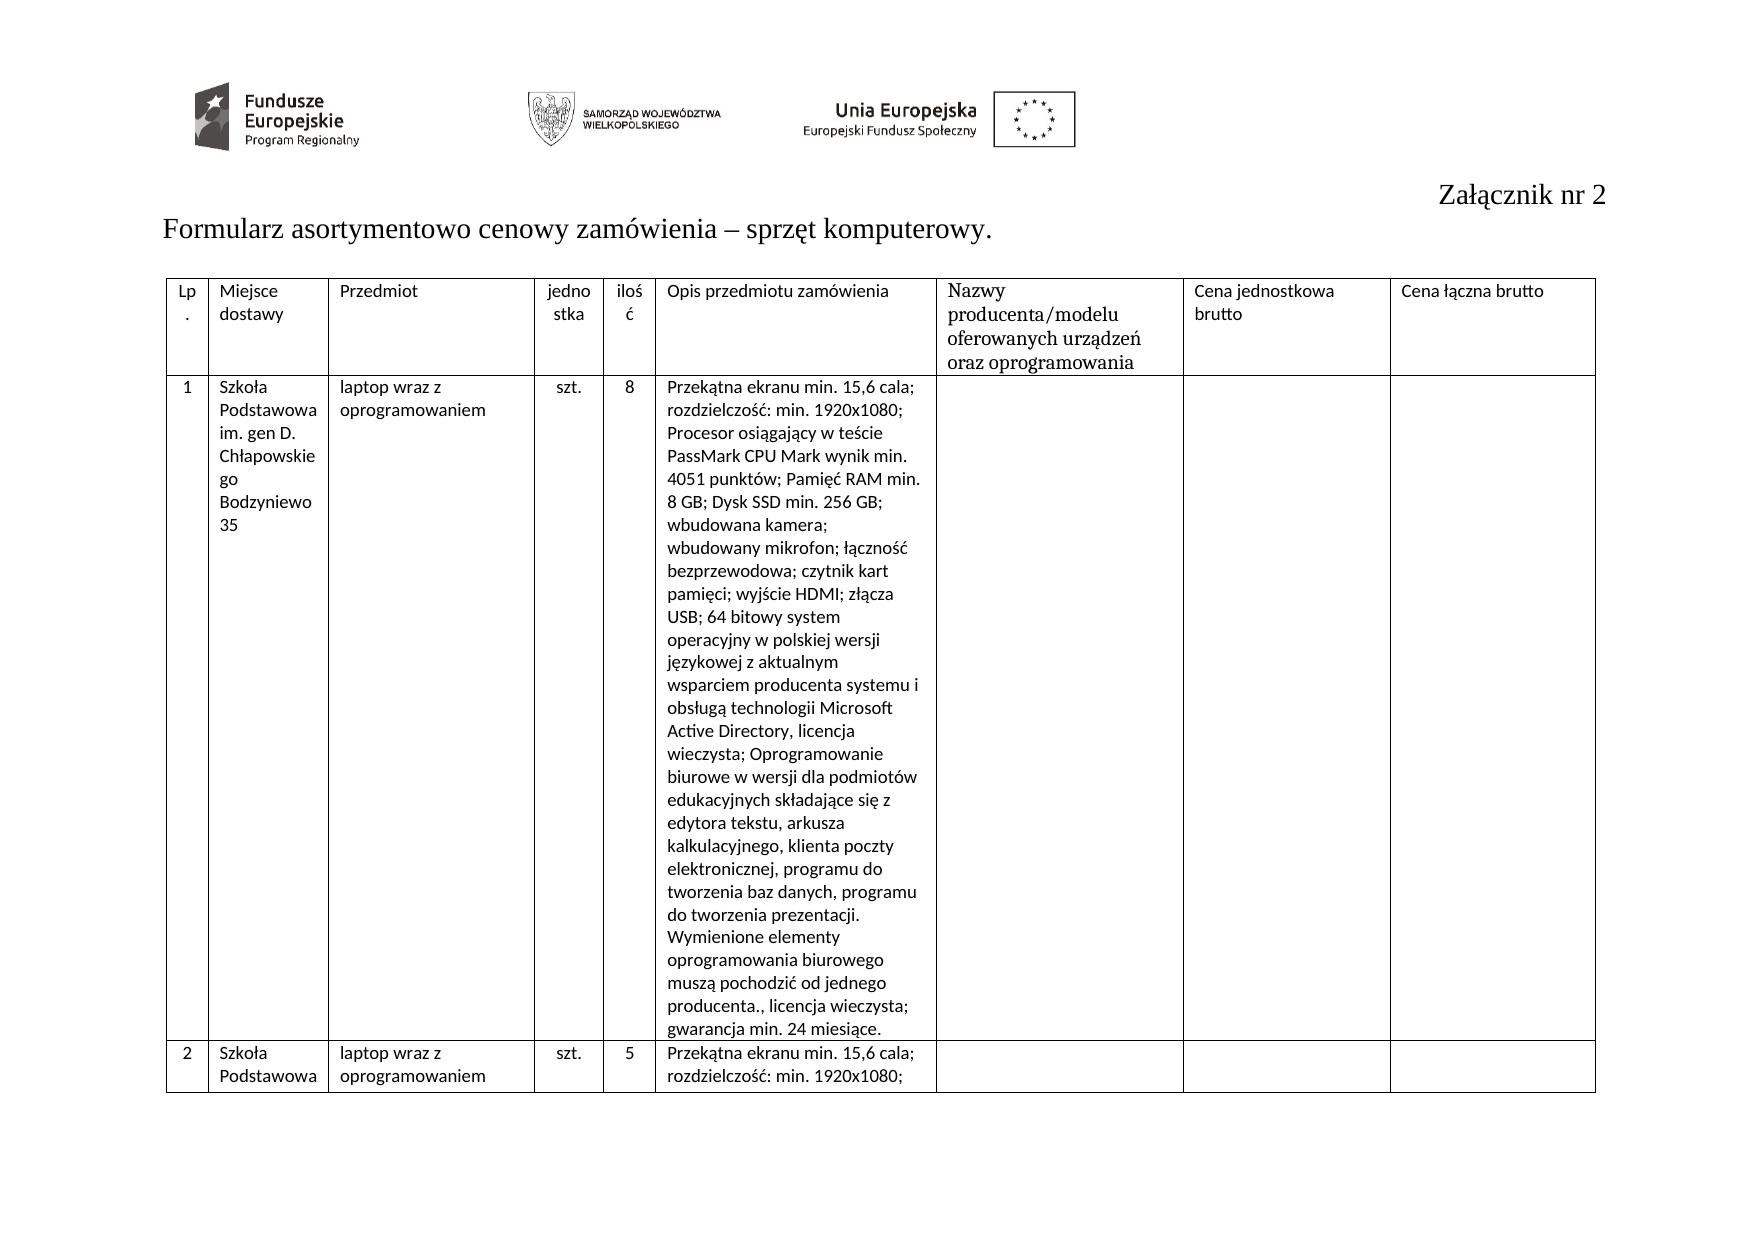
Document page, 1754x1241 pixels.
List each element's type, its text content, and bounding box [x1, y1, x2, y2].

table_header ilość [604, 279, 655, 375]
table_header Lp. [167, 279, 208, 375]
table_cell szt. [535, 1041, 603, 1092]
table_cell Szkoła Podstawowa im. gen D. Chłapowskiego Bodzyniewo 35 [209, 376, 328, 1040]
text Załącznik nr 2 [177, 177, 1606, 211]
table_cell 1 [167, 376, 208, 1040]
table_cell [1184, 1041, 1390, 1092]
table_cell [1184, 376, 1390, 1040]
table_header jednostka [535, 279, 603, 375]
table_cell [937, 1041, 1183, 1092]
table_cell [1391, 376, 1595, 1040]
table_cell 8 [604, 376, 655, 1040]
table_cell [1391, 1041, 1595, 1092]
table_header Nazwy producenta/modelu oferowanych urządzeń oraz oprogramowania [937, 279, 1183, 375]
table_header Cena jednostkowa brutto [1184, 279, 1390, 375]
table_header Przedmiot [329, 279, 534, 375]
table_cell Szkoła Podstawowa im. Władysława Reymonta Krzyżanowo [209, 1041, 328, 1092]
table_cell szt. [535, 376, 603, 1040]
table_header Miejsce dostawy [209, 279, 328, 375]
table_cell [937, 376, 1183, 1040]
table_header Opis przedmiotu zamówienia [656, 279, 936, 375]
table_cell laptop wraz z oprogramowaniem [329, 1041, 534, 1092]
picture [177, 73, 1093, 165]
table_cell 2 [167, 1041, 208, 1092]
table_header Cena łączna brutto [1391, 279, 1595, 375]
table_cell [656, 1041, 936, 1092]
text Formularz asortymentowo cenowy zamówienia – sprzęt komputerowy. [162, 211, 1606, 244]
table_cell laptop wraz z oprogramowaniem [329, 376, 534, 1040]
table_cell 5 [604, 1041, 655, 1092]
